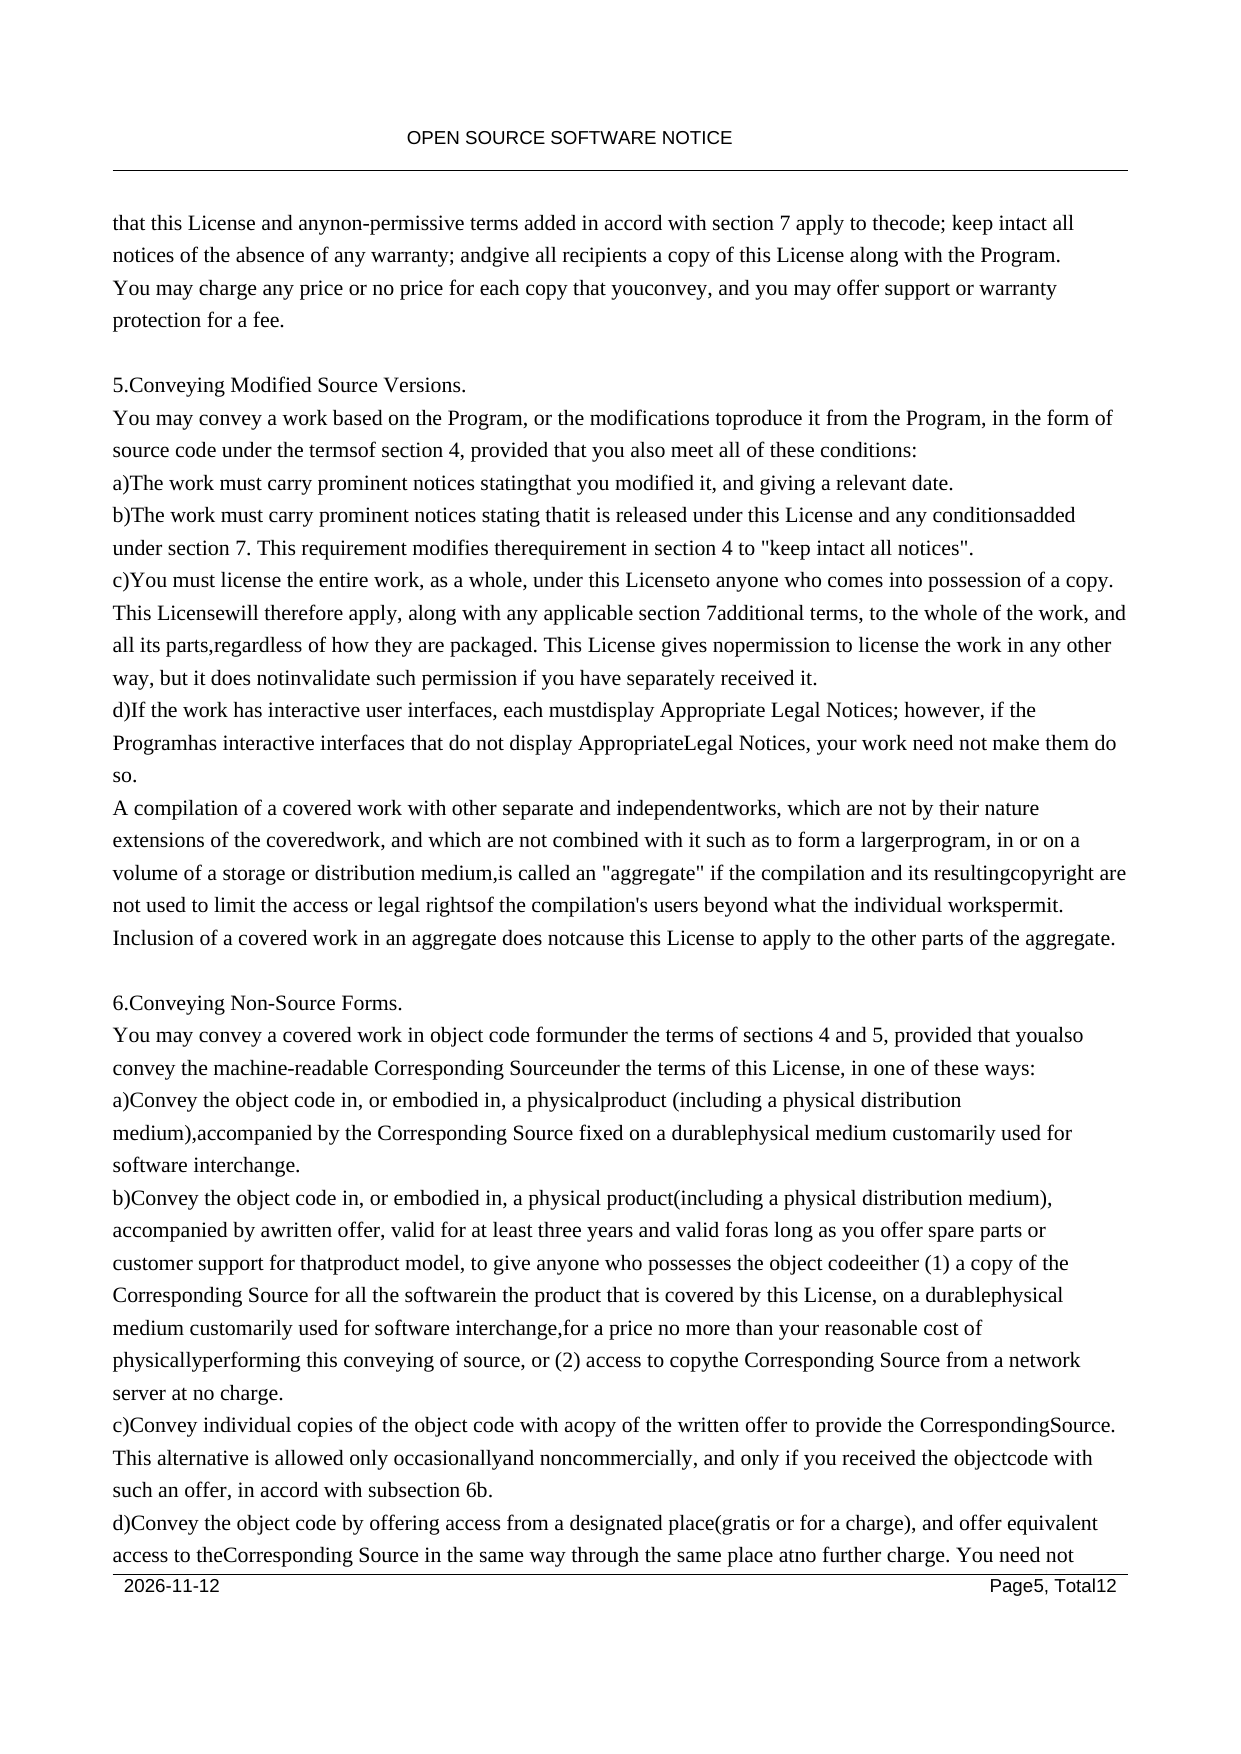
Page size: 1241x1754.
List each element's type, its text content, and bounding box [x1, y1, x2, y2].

text d)If the work has interactive user interfaces, each mustdisplay Appropriate Legal Notices; however, if the Programhas interactive interfaces that do not display AppropriateLegal Notices, your work need not make them do so. [112, 694, 1128, 791]
text b)The work must carry prominent notices stating thatit is released under this License and any conditionsadded under section 7. This requirement modifies therequirement in section 4 to "keep intact all notices". [112, 499, 1128, 564]
text 5.Conveying Modified Source Versions. [112, 369, 1128, 401]
text 6.Conveying Non-Source Forms. [112, 986, 1128, 1019]
text c)Convey individual copies of the object code with acopy of the written offer to provide the CorrespondingSource. This alternative is allowed only occasionallyand noncommercially, and only if you received the objectcode with such an offer, in accord with subsection 6b. [112, 1409, 1128, 1506]
text You may convey a covered work in object code formunder the terms of sections 4 and 5, provided that youalso convey the machine-readable Corresponding Sourceunder the terms of this License, in one of these ways: [112, 1019, 1128, 1084]
text You may convey a work based on the Program, or the modifications toproduce it from the Program, in the form of source code under the termsof section 4, provided that you also meet all of these conditions: [112, 401, 1128, 466]
text A compilation of a covered work with other separate and independentworks, which are not by their nature extensions of the coveredwork, and which are not combined with it such as to form a largerprogram, in or on a volume of a storage or distribution medium,is called an "aggregate" if the compilation and its resultingcopyright are not used to limit the access or legal rightsof the compilation's users beyond what the individual workspermit. Inclusion of a covered work in an aggregate does notcause this License to apply to the other parts of the aggregate. [112, 791, 1128, 954]
text a)The work must carry prominent notices statingthat you modified it, and giving a relevant date. [112, 466, 1128, 499]
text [112, 1506, 1128, 1571]
text b)Convey the object code in, or embodied in, a physical product(including a physical distribution medium), accompanied by awritten offer, valid for at least three years and valid foras long as you offer spare parts or customer support for thatproduct model, to give anyone who possesses the object codeeither (1) a copy of the Corresponding Source for all the softwarein the product that is covered by this License, on a durablephysical medium customarily used for software interchange,for a price no more than your reasonable cost of physicallyperforming this conveying of source, or (2) access to copythe Corresponding Source from a network server at no charge. [112, 1181, 1128, 1409]
text a)Convey the object code in, or embodied in, a physicalproduct (including a physical distribution medium),accompanied by the Corresponding Source fixed on a durablephysical medium customarily used for software interchange. [112, 1084, 1128, 1181]
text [112, 206, 1128, 271]
text c)You must license the entire work, as a whole, under this Licenseto anyone who comes into possession of a copy. This Licensewill therefore apply, along with any applicable section 7additional terms, to the whole of the work, and all its parts,regardless of how they are packaged. This License gives nopermission to license the work in any other way, but it does notinvalidate such permission if you have separately received it. [112, 564, 1128, 694]
text You may charge any price or no price for each copy that youconvey, and you may offer support or warranty protection for a fee. [112, 271, 1128, 336]
